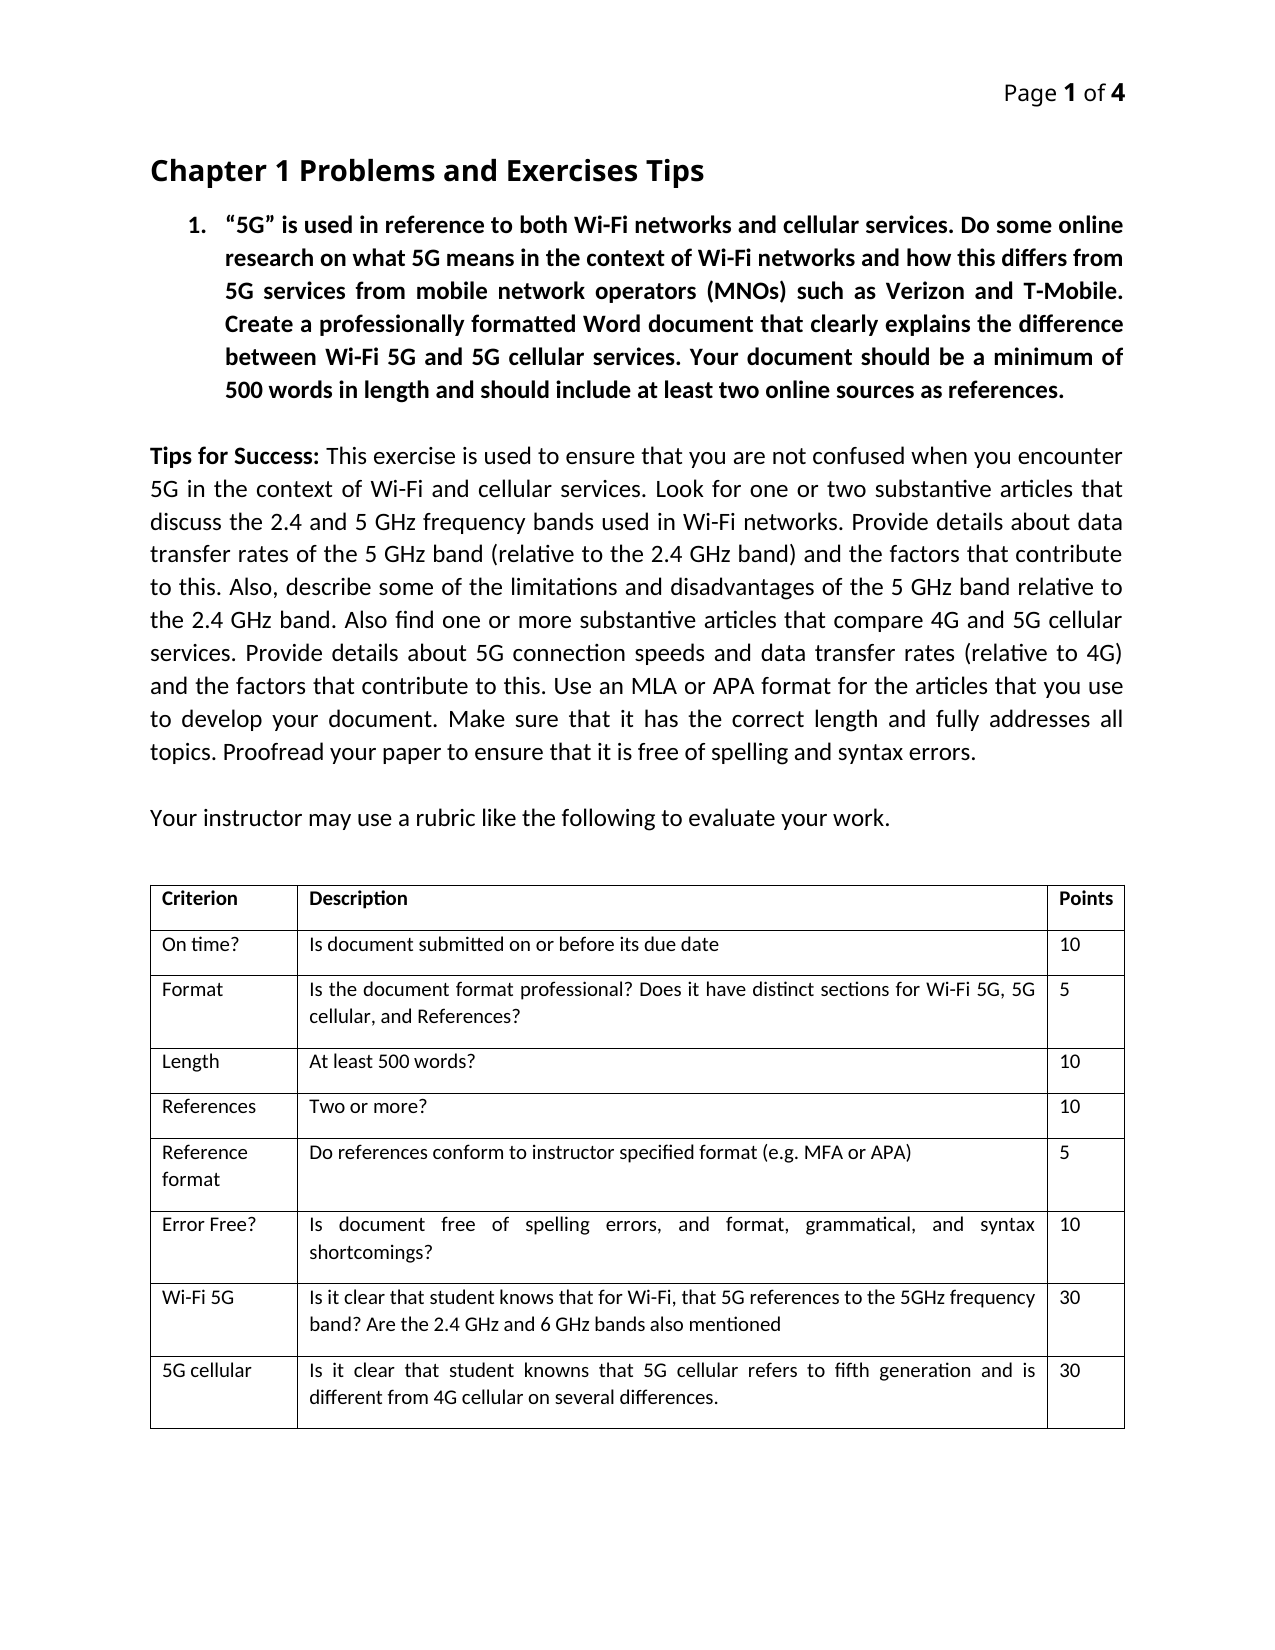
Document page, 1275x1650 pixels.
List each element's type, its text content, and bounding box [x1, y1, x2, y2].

table_cell Is it clear that student knows that for Wi-Fi, that 5G references to the 5GHz frequency band? Are the 2.4 GHz and 6 GHz bands also mentioned [298, 1284, 1047, 1356]
table_cell 10 [1048, 931, 1124, 975]
table_cell 5 [1048, 976, 1124, 1047]
list “5G” is used in reference to both Wi-Fi networks and cellular services. Do some online research on what 5G means in the context of Wi-Fi networks and how this differs from 5G services from mobile network operators (MNOs) such as Verizon and T-Mobile. Create a professionally formatted Word document that clearly explains the difference between Wi-Fi 5G and 5G cellular services. Your document should be a minimum of 500 words in length and should include at least two online sources as references. [187, 209, 1125, 404]
table_header Points [1048, 886, 1124, 930]
table_cell Is the document format professional? Does it have distinct sections for Wi-Fi 5G, 5G cellular, and References? [298, 976, 1047, 1047]
table_header Description [298, 886, 1047, 930]
table_cell Wi-Fi 5G [151, 1284, 297, 1356]
text Chapter 1 Problems and Exercises Tips [150, 150, 1125, 190]
table_cell Do references conform to instructor specified format (e.g. MFA or APA) [298, 1139, 1047, 1211]
table_cell 30 [1048, 1357, 1124, 1428]
table_cell Two or more? [298, 1094, 1047, 1138]
table_cell References [151, 1094, 297, 1138]
table_cell 10 [1048, 1212, 1124, 1283]
table_cell Is it clear that student knowns that 5G cellular refers to fifth generation and is different from 4G cellular on several differences. [298, 1357, 1047, 1428]
table_cell Format [151, 976, 297, 1047]
text Tips for Success: This exercise is used to ensure that you are not confused when you encounter 5G in the context of Wi-Fi and cellular services. Look for one or two substantive articles that discuss the 2.4 and 5 GHz frequency bands used in Wi-Fi networks. Provide details about data transfer rates of the 5 GHz band (relative to the 2.4 GHz band) and the factors that contribute to this. Also, describe some of the limitations and disadvantages of the 5 GHz band relative to the 2.4 GHz band. Also find one or more substantive articles that compare 4G and 5G cellular services. Provide details about 5G connection speeds and data transfer rates (relative to 4G) and the factors that contribute to this. Use an MLA or APA format for the articles that you use to develop your document. Make sure that it has the correct length and fully addresses all topics. Proofread your paper to ensure that it is free of spelling and syntax errors. [150, 440, 1125, 767]
table_cell Is document submitted on or before its due date [298, 931, 1047, 975]
table_cell Length [151, 1049, 297, 1093]
table_cell 30 [1048, 1284, 1124, 1356]
table_cell 5 [1048, 1139, 1124, 1211]
table_cell 10 [1048, 1049, 1124, 1093]
table_cell 5G cellular [151, 1357, 297, 1428]
table_cell On time? [151, 931, 297, 975]
text Your instructor may use a rubric like the following to evaluate your work. [150, 802, 1125, 832]
table_header Criterion [151, 886, 297, 930]
table_cell Error Free? [151, 1212, 297, 1283]
table_cell Reference format [151, 1139, 297, 1211]
table_cell 10 [1048, 1094, 1124, 1138]
table_cell At least 500 words? [298, 1049, 1047, 1093]
table_cell Is document free of spelling errors, and format, grammatical, and syntax shortcomings? [298, 1212, 1047, 1283]
